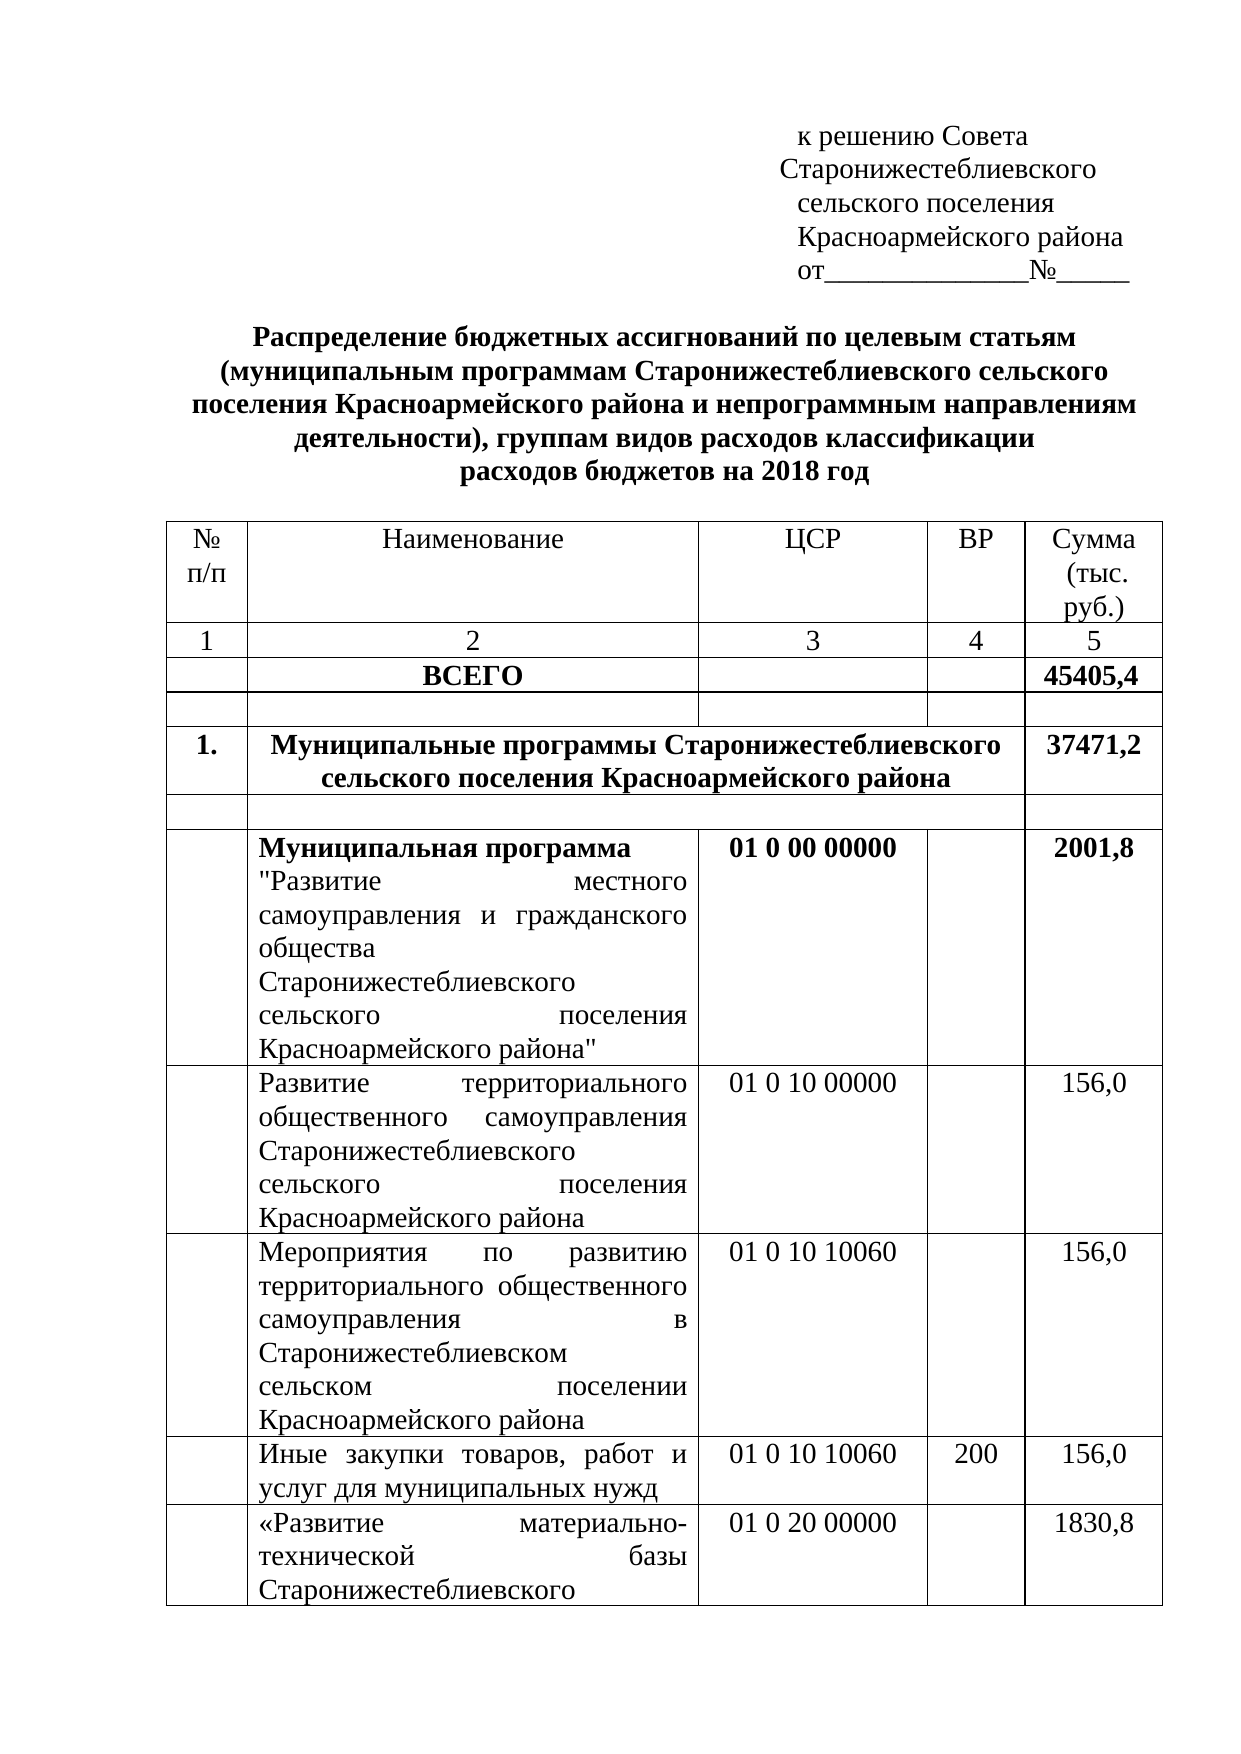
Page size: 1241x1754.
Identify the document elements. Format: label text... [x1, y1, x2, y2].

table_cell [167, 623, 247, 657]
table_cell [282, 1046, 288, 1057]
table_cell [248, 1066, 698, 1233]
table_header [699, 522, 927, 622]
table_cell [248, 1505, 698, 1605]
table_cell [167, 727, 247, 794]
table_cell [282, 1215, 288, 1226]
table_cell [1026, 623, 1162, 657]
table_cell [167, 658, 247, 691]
text Красноармейского района [177, 219, 1152, 252]
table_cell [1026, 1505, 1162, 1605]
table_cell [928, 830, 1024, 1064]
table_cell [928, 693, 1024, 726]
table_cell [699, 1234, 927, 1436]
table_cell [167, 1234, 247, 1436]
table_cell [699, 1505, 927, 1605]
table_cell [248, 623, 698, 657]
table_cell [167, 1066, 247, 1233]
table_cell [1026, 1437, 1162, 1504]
text сельского поселения [177, 185, 1152, 219]
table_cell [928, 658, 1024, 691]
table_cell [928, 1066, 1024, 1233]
text расходов бюджетов на 2018 год [177, 453, 1152, 487]
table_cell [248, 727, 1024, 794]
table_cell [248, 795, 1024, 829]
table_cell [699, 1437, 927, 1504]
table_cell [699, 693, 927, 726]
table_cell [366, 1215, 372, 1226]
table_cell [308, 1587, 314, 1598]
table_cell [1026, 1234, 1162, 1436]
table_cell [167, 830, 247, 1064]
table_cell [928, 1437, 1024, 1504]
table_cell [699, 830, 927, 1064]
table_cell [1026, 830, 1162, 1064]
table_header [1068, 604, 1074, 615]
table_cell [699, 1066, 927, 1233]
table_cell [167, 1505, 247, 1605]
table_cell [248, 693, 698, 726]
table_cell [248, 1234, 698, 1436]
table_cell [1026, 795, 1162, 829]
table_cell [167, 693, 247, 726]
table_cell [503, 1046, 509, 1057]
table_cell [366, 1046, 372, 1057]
subtitle Старонижестеблиевского [177, 152, 1152, 185]
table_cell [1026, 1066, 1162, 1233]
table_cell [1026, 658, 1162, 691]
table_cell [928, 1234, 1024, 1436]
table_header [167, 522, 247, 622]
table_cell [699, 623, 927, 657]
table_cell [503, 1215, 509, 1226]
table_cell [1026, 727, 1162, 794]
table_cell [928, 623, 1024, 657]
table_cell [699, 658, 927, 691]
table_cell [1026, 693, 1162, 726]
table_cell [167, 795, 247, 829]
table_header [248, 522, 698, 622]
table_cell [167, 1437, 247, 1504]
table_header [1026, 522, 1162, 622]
text к решению Совета [177, 118, 1152, 152]
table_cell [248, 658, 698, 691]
text от______________№_____ [177, 252, 1152, 286]
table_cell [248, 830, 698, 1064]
text Распределение бюджетных ассигнований по целевым статьям (муниципальным программам Старонижестеблиевского сельского поселения Красноармейского района и непрограммным направлениям деятельности), группам видов расходов классификации [177, 319, 1152, 453]
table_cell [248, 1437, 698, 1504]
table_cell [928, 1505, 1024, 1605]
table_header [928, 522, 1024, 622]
